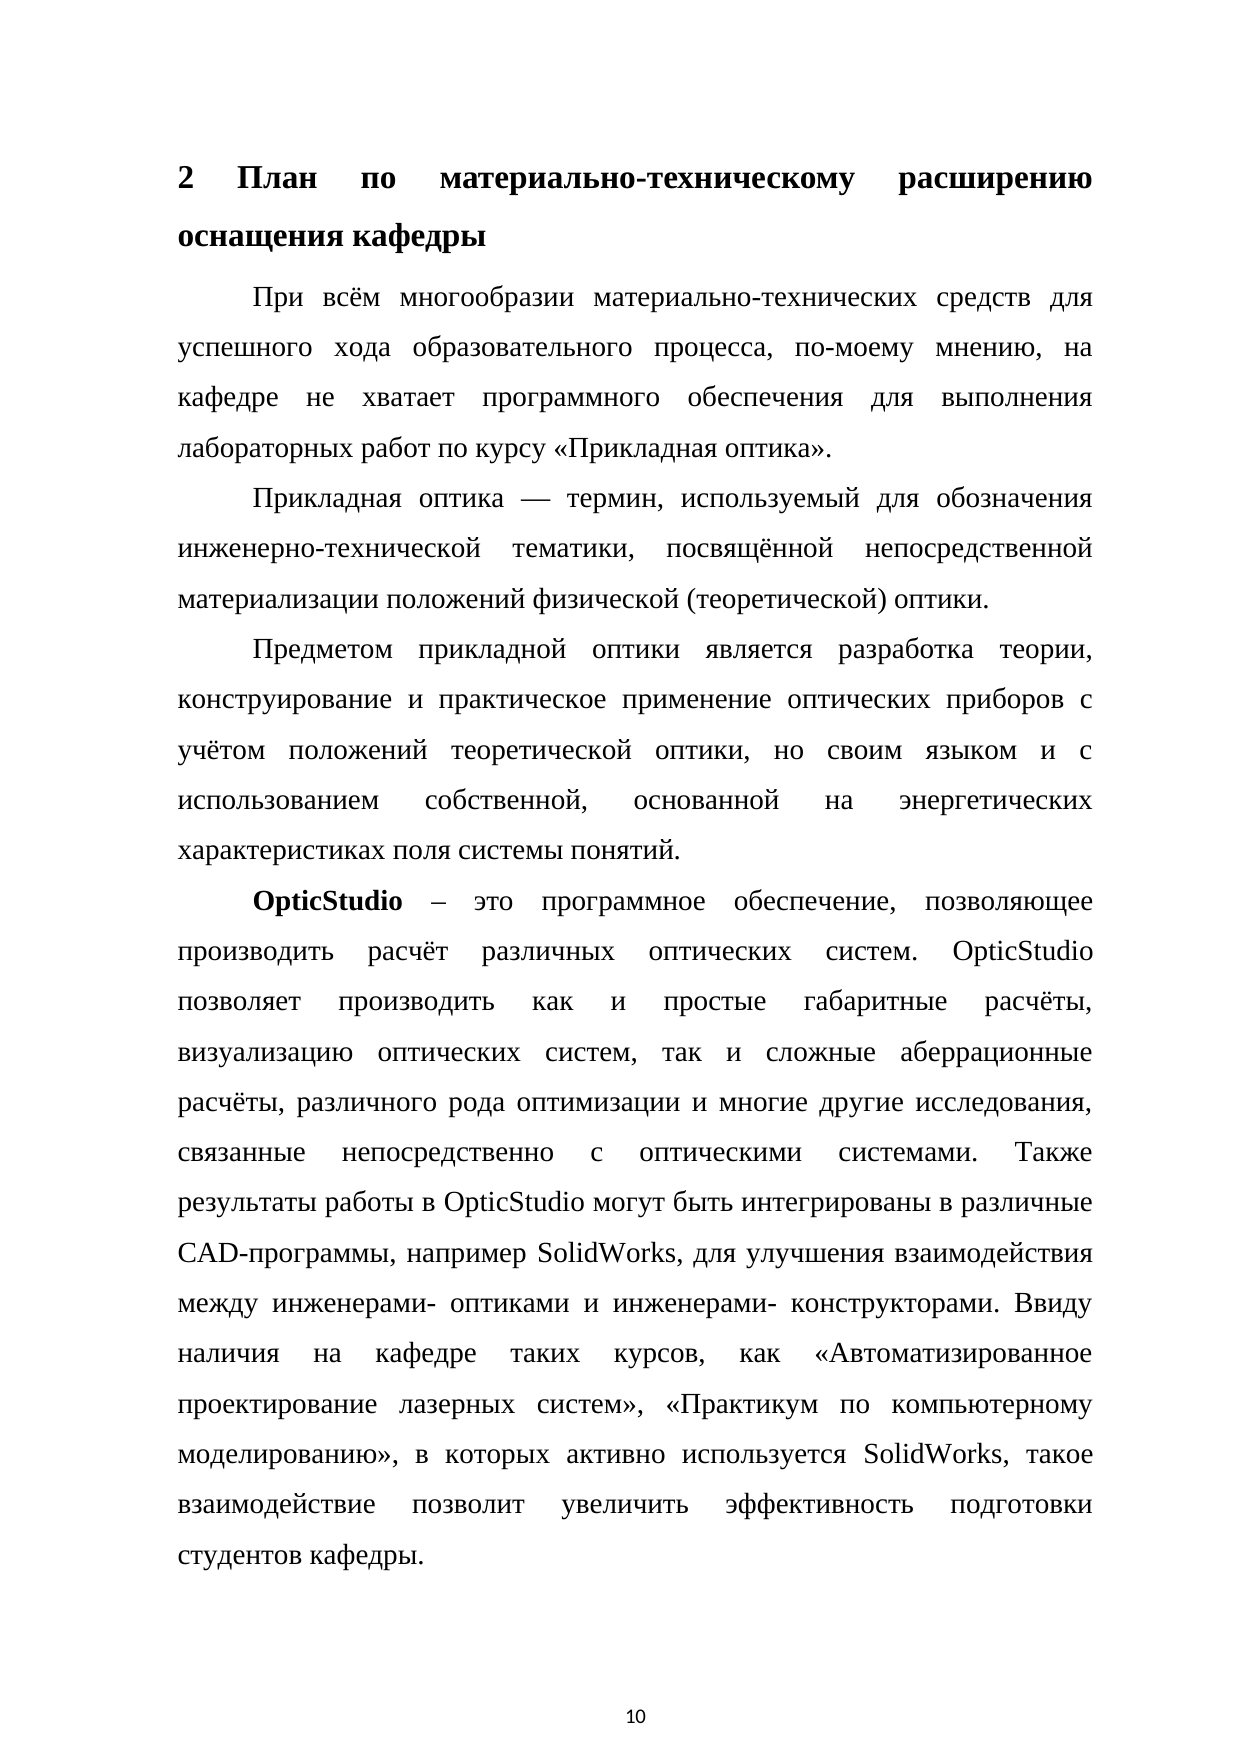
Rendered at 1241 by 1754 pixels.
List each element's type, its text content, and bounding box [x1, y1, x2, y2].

text Прикладная оптика — термин, используемый для обозначения инженерно-технической тематики, посвящённой непосредственной материализации положений физической (теоретической) оптики. [177, 480, 1093, 614]
text При всём многообразии материально-технических средств для успешного хода образовательного процесса, по-моему мнению, на кафедре не хватает программного обеспечения для выполнения лабораторных работ по курсу «Прикладная оптика». [177, 279, 1093, 463]
text Предметом прикладной оптики является разработка теории, конструирование и практическое применение оптических приборов с учётом положений теоретической оптики, но своим языком и с использованием собственной, основанной на энергетических характеристиках поля системы понятий. [177, 631, 1093, 866]
subtitle 2 План по материально-техническому расширению оснащения кафедры [177, 158, 1093, 253]
text OpticStudio – это программное обеспечение, позволяющее производить расчёт различных оптических систем. OpticStudio позволяет производить как и простые габаритные расчёты, визуализацию оптических систем, так и сложные аберрационные расчёты, различного рода оптимизации и многие другие исследования, связанные непосредственно с оптическими системами. Также результаты работы в OpticStudio могут быть интегрированы в различные CAD-программы, например SolidWorks, для улучшения взаимодействия между инженерами- оптиками и инженерами- конструкторами. Ввиду наличия на кафедре таких курсов, как «Автоматизированное проектирование лазерных систем», «Практикум по компьютерному моделированию», в которых активно используется SolidWorks, такое взаимодействие позволит увеличить эффективность подготовки студентов кафедры. [177, 883, 1093, 1570]
